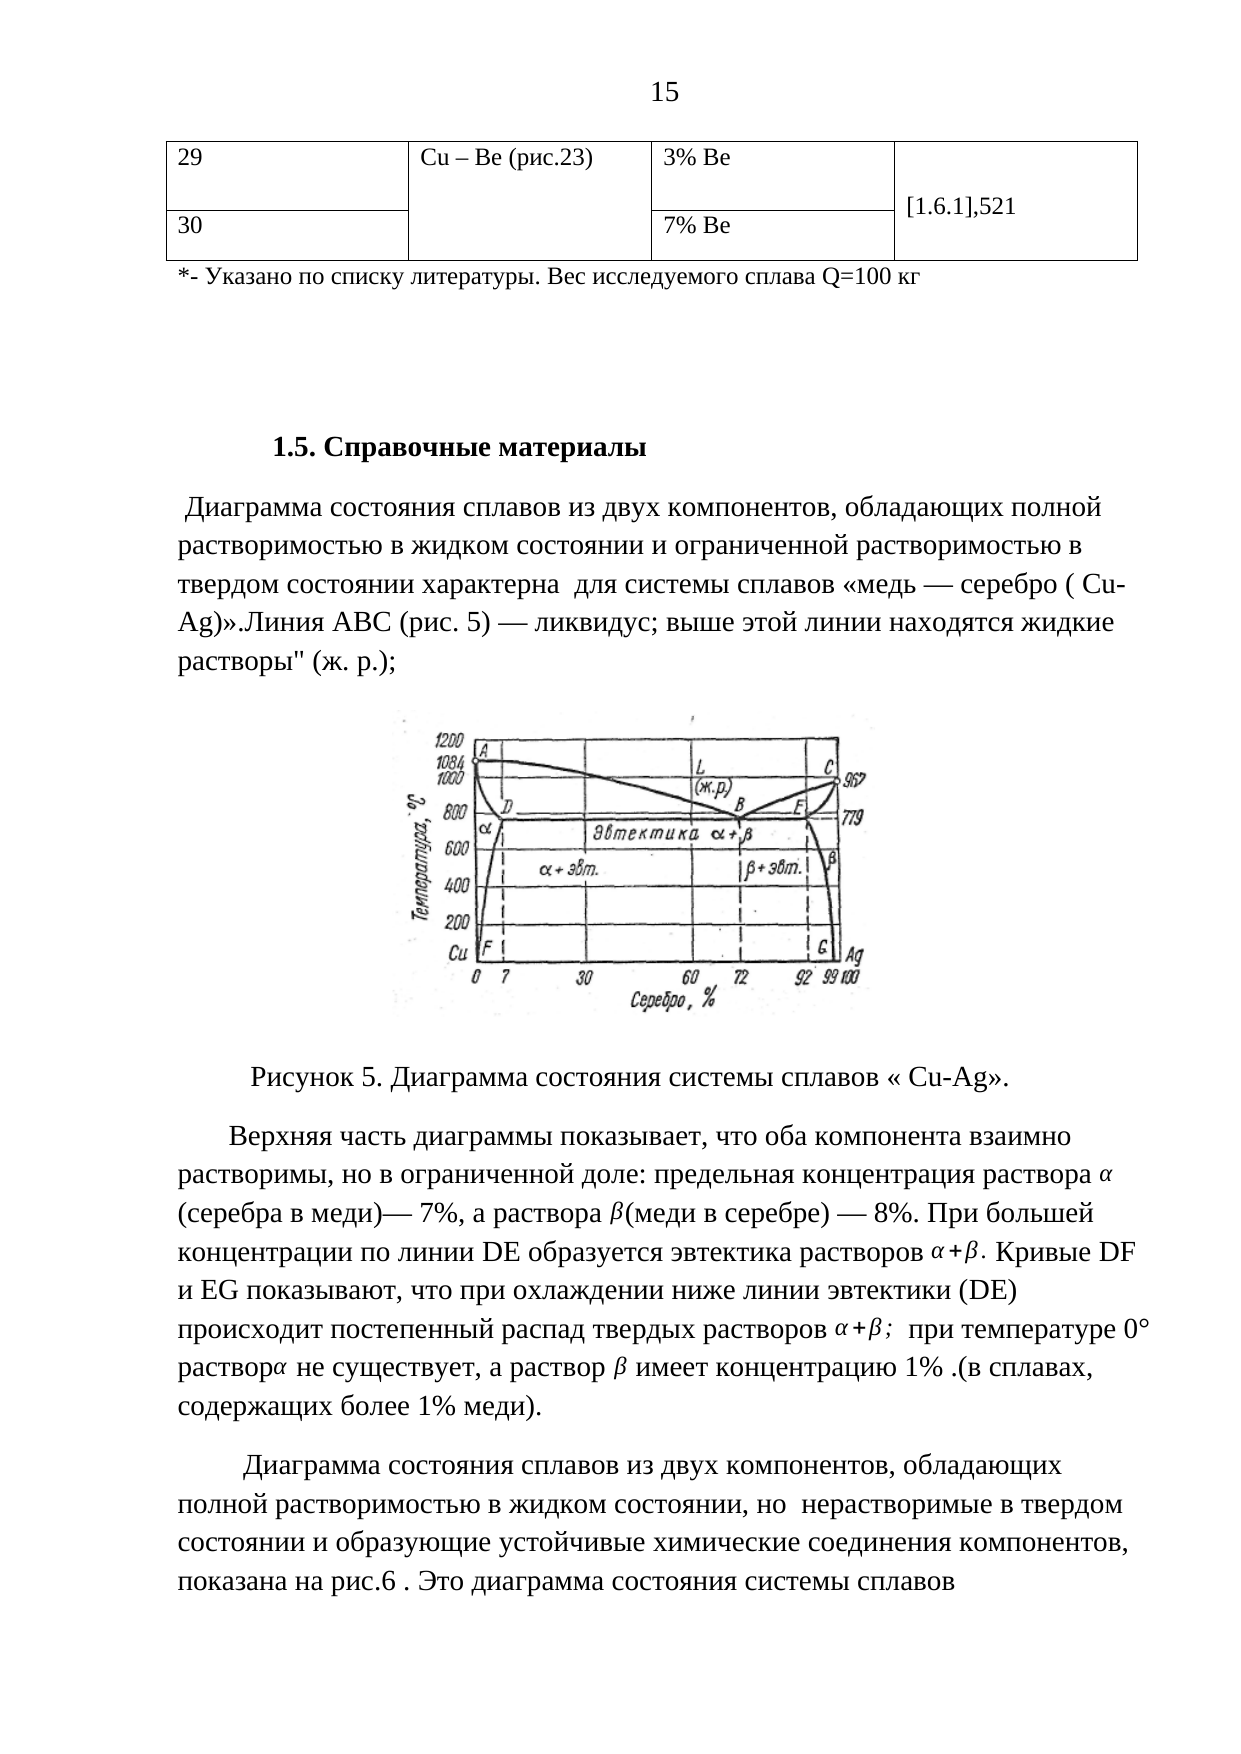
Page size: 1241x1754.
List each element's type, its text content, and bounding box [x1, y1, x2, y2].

picture [392, 710, 876, 1017]
text *- Указано по списку литературы. Вес исследуемого сплава Q=100 кг [177, 261, 1152, 290]
table_cell 30 [167, 211, 408, 260]
text Верхняя часть диаграммы показывает, что оба компонента взаимно растворимы, но в ограниченной доле: предельная концентрация раствора (серебра в меди)— 7%, а раствора (меди в серебре) — 8%. При большей концентрации по линии DЕ образуется эвтектика растворов Кривые DF и EG показывают, что при охлаждении ниже линии эвтектики (DЕ) происходит постепенный распад твердых растворов при температуре 0° раствор не существует, а раствор имеет концентрацию 1% .(в сплавах, содержащих более 1% меди). [177, 1118, 1152, 1421]
table_cell [1.6.1],521 [895, 142, 1137, 260]
table_cell 3% Ве [652, 142, 894, 209]
text 1.5. Справочные материалы [177, 429, 1152, 463]
text Диаграмма состояния сплавов из двух компонентов, обладающих полной растворимостью в жидком состоянии, но нерастворимые в твердом состоянии и образующие устойчивые химические соединения компонентов, показана на рис.6 . Это диаграмма состояния системы сплавов [177, 1447, 1152, 1596]
table_cell 7% Ве [652, 211, 894, 260]
text Рисунок 5. Диаграмма состояния системы сплавов « Cu-Ag». [177, 1059, 1152, 1092]
table_cell Cu – Be (рис.23) [409, 142, 651, 260]
text Диаграмма состояния сплавов из двух компонентов, обладающих полной растворимостью в жидком состоянии и ограниченной растворимостью в твердом состоянии характерна для системы сплавов «медь — серебро ( Cu-Ag)».Линия AВС (рис. 5) — ликвидус; выше этой линии находятся жидкие растворы" (ж. р.); [177, 489, 1152, 677]
table_cell 29 [167, 142, 408, 209]
